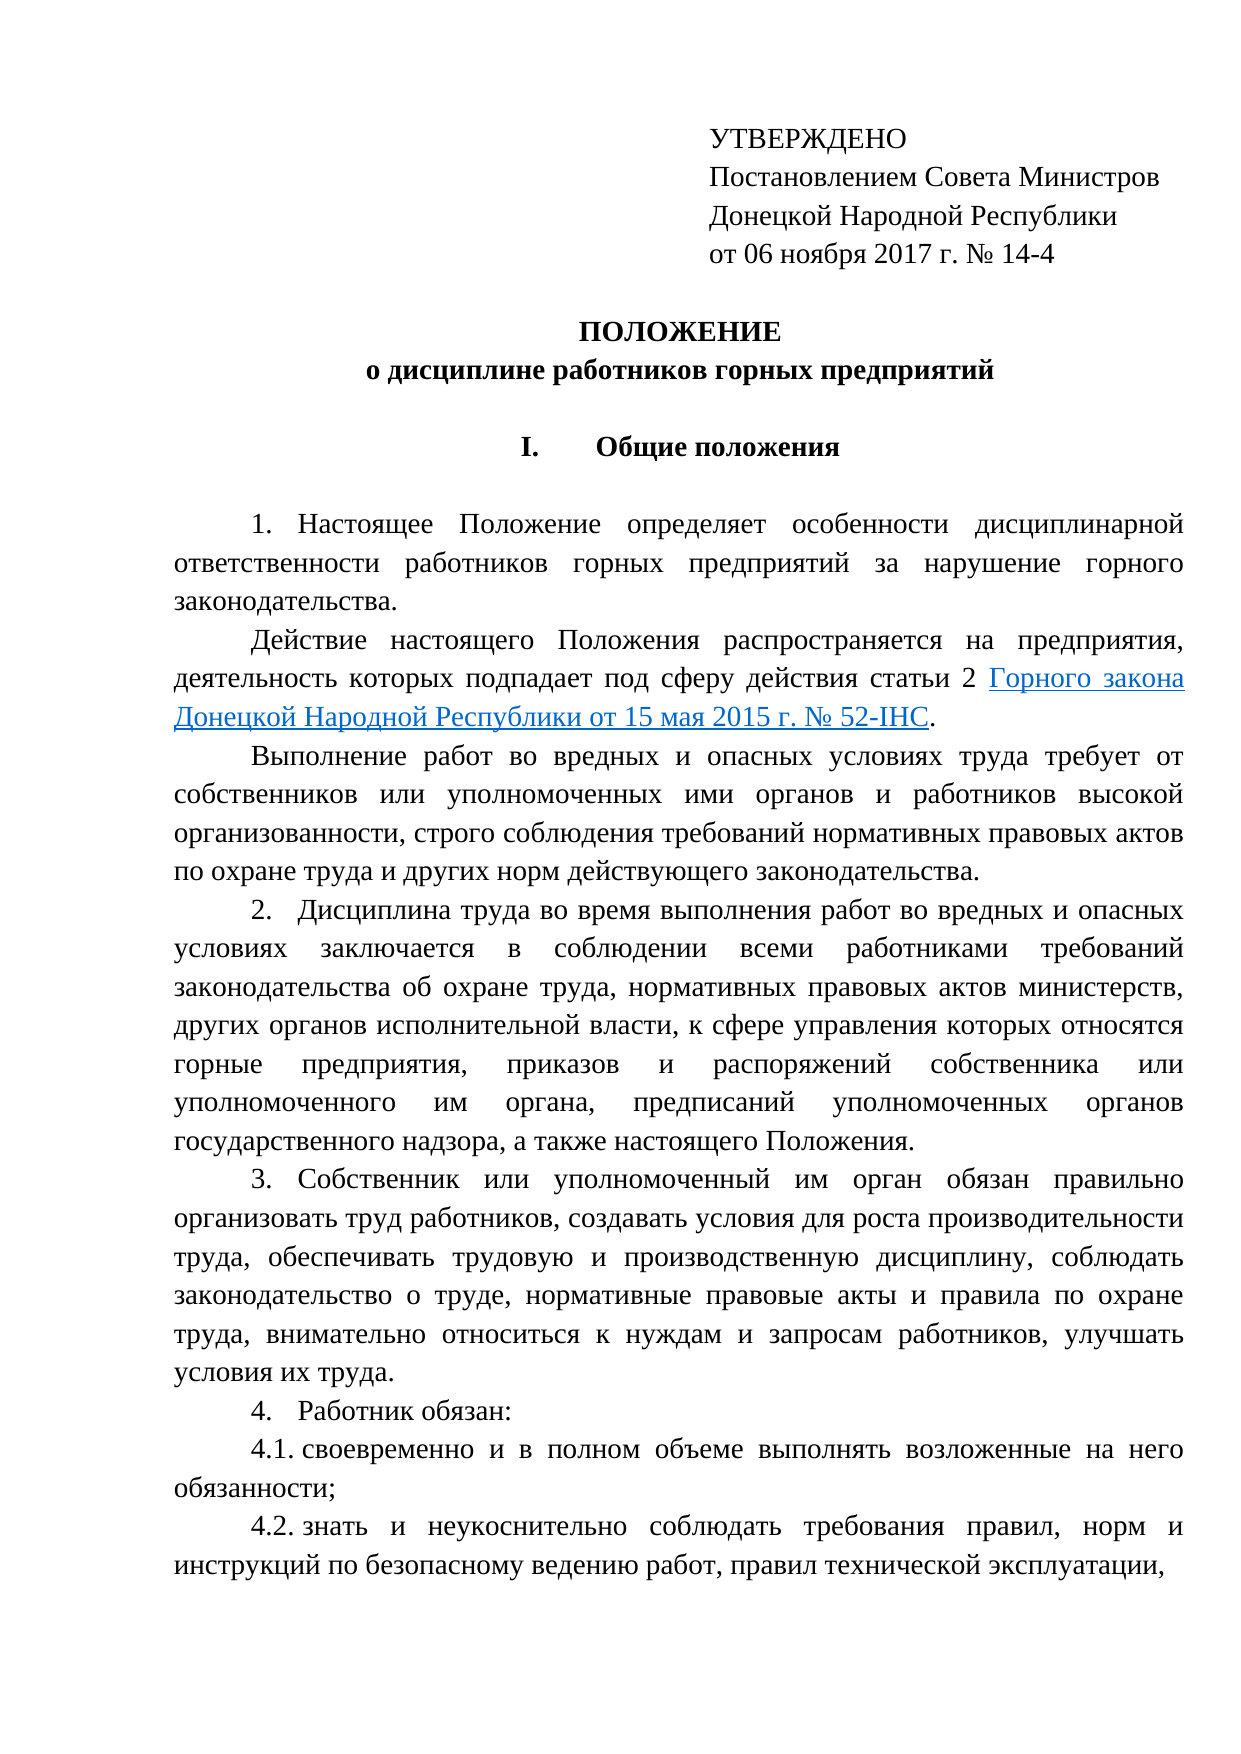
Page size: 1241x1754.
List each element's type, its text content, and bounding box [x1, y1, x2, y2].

text Постановлением Совета Министров Донецкой Народной Республики [709, 159, 1185, 232]
list знать и неукоснительно соблюдать требования правил, норм и инструкций по безопасному ведению работ, правил технической эксплуатации, [173, 1508, 1185, 1581]
text Выполнение работ во вредных и опасных условиях труда требует от собственников или уполномоченных ими органов и работников высокой организованности, строго соблюдения требований нормативных правовых актов по охране труда и других норм действующего законодательства. [173, 738, 1185, 887]
text Действие настоящего Положения распространяется на предприятия, деятельность которых подпадает под сферу действия статьи 2 Горного закона Донецкой Народной Республики от 15 мая 2015 г. № 52-IHC. [173, 622, 1185, 733]
text о дисциплине работников горных предприятий [176, 352, 1185, 386]
list Настоящее Положение определяет особенности дисциплинарной ответственности работников горных предприятий за нарушение горного законодательства. [173, 506, 1185, 617]
list Собственник или уполномоченный им орган обязан правильно организовать труд работников, создавать условия для роста производительности труда, обеспечивать трудовую и производственную дисциплину, соблюдать законодательство о труде, нормативные правовые акты и правила по охране труда, внимательно относиться к нуждам и запросам работников, улучшать условия их труда. [173, 1162, 1185, 1388]
list Дисциплина труда во время выполнения работ во вредных и опасных условиях заключается в соблюдении всеми работниками требований законодательства об охране труда, нормативных правовых актов министерств, других органов исполнительной власти, к сфере управления которых относятся горные предприятия, приказов и распоряжений собственника или уполномоченного им органа, предписаний уполномоченных органов государственного надзора, а также настоящего Положения. [173, 892, 1185, 1157]
list своевременно и в полном объеме выполнять возложенные на него обязанности; [173, 1431, 1185, 1503]
text от 06 ноября 2017 г. № 14-4 [709, 237, 1185, 270]
text УТВЕРЖДЕНО [709, 121, 1185, 154]
list Работник обязан: [173, 1393, 1185, 1426]
list Общие положения [176, 429, 1185, 463]
text ПОЛОЖЕНИЕ [176, 314, 1185, 347]
